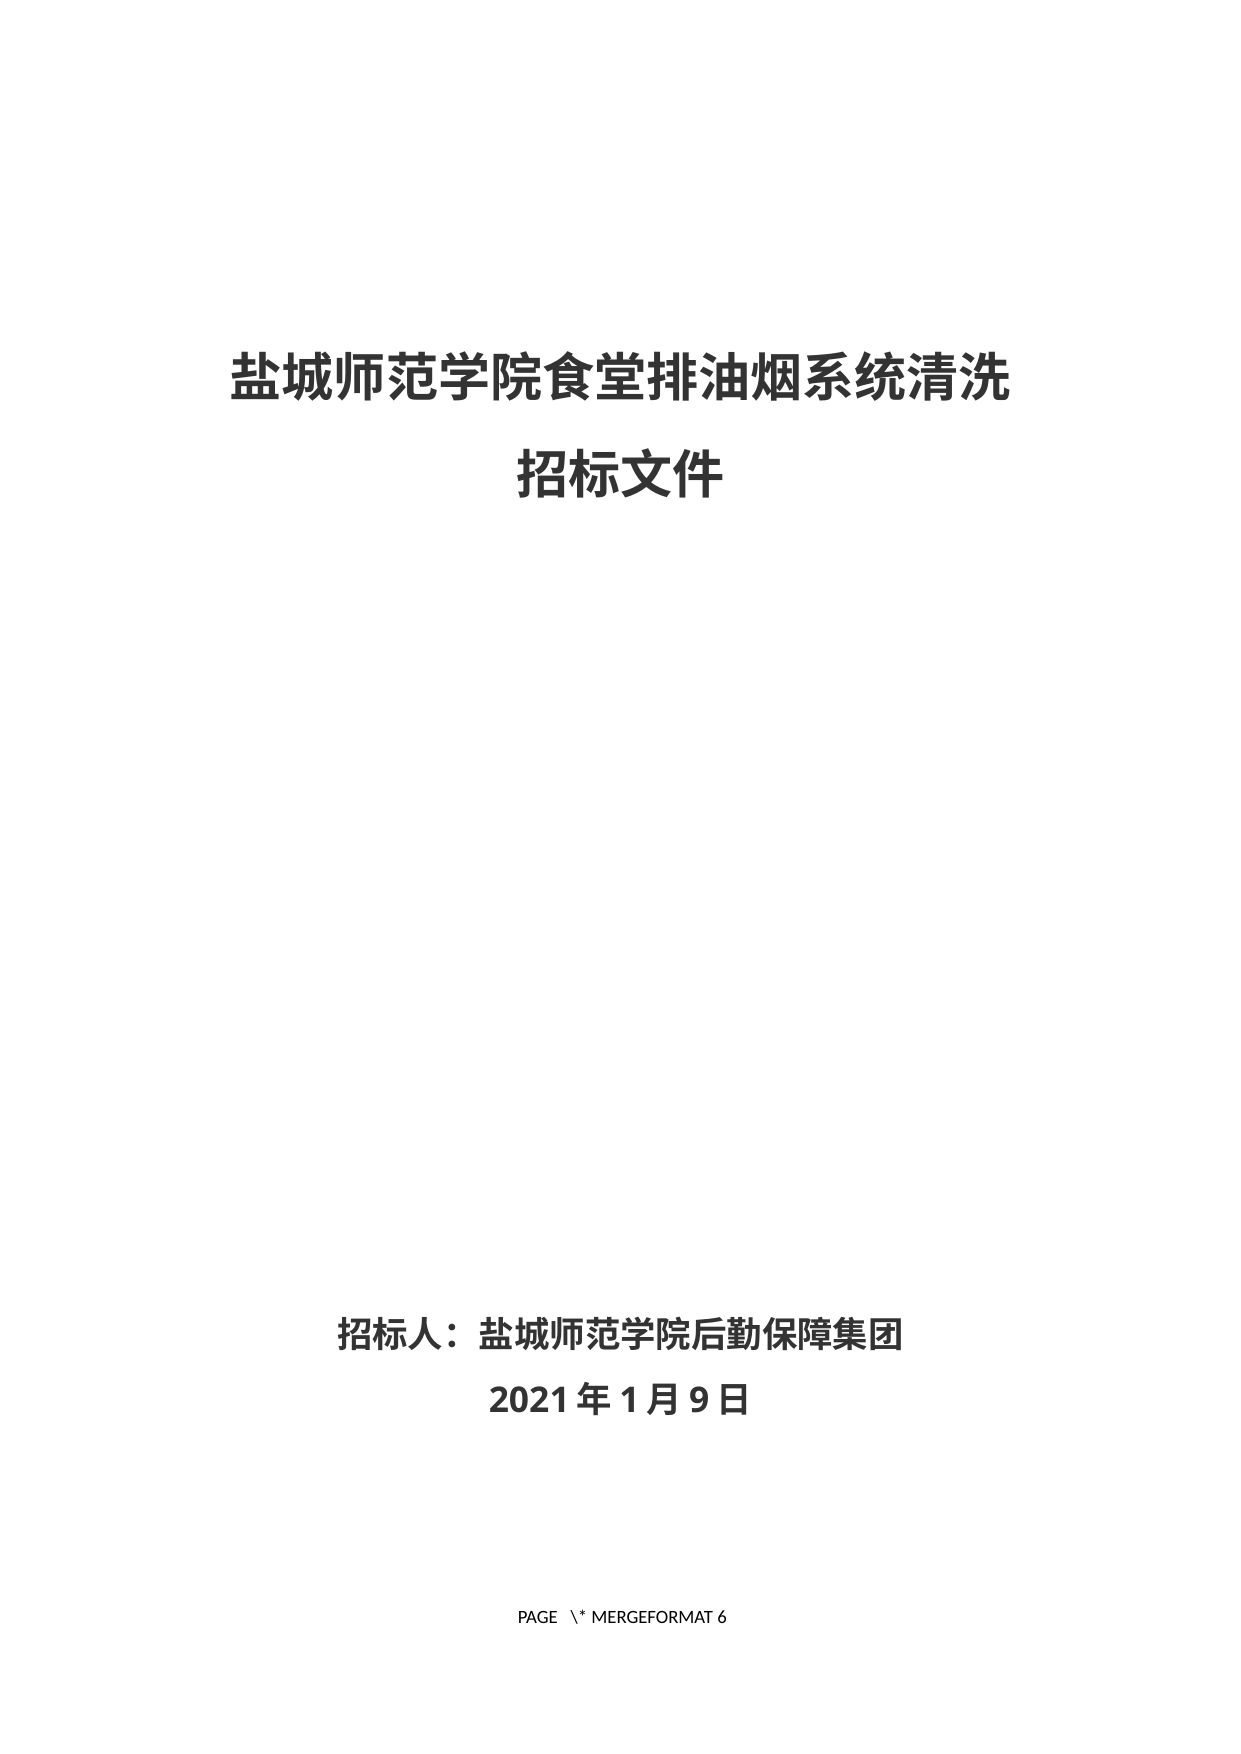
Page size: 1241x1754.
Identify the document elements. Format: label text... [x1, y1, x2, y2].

text 盐城师范学院食堂排油烟系统清洗 [187, 324, 1053, 422]
text 招标人：盐城师范学院后勤保障集团 [187, 1299, 1053, 1364]
text 招标文件 [187, 422, 1053, 519]
text 2021年1月9日 [187, 1364, 1053, 1429]
